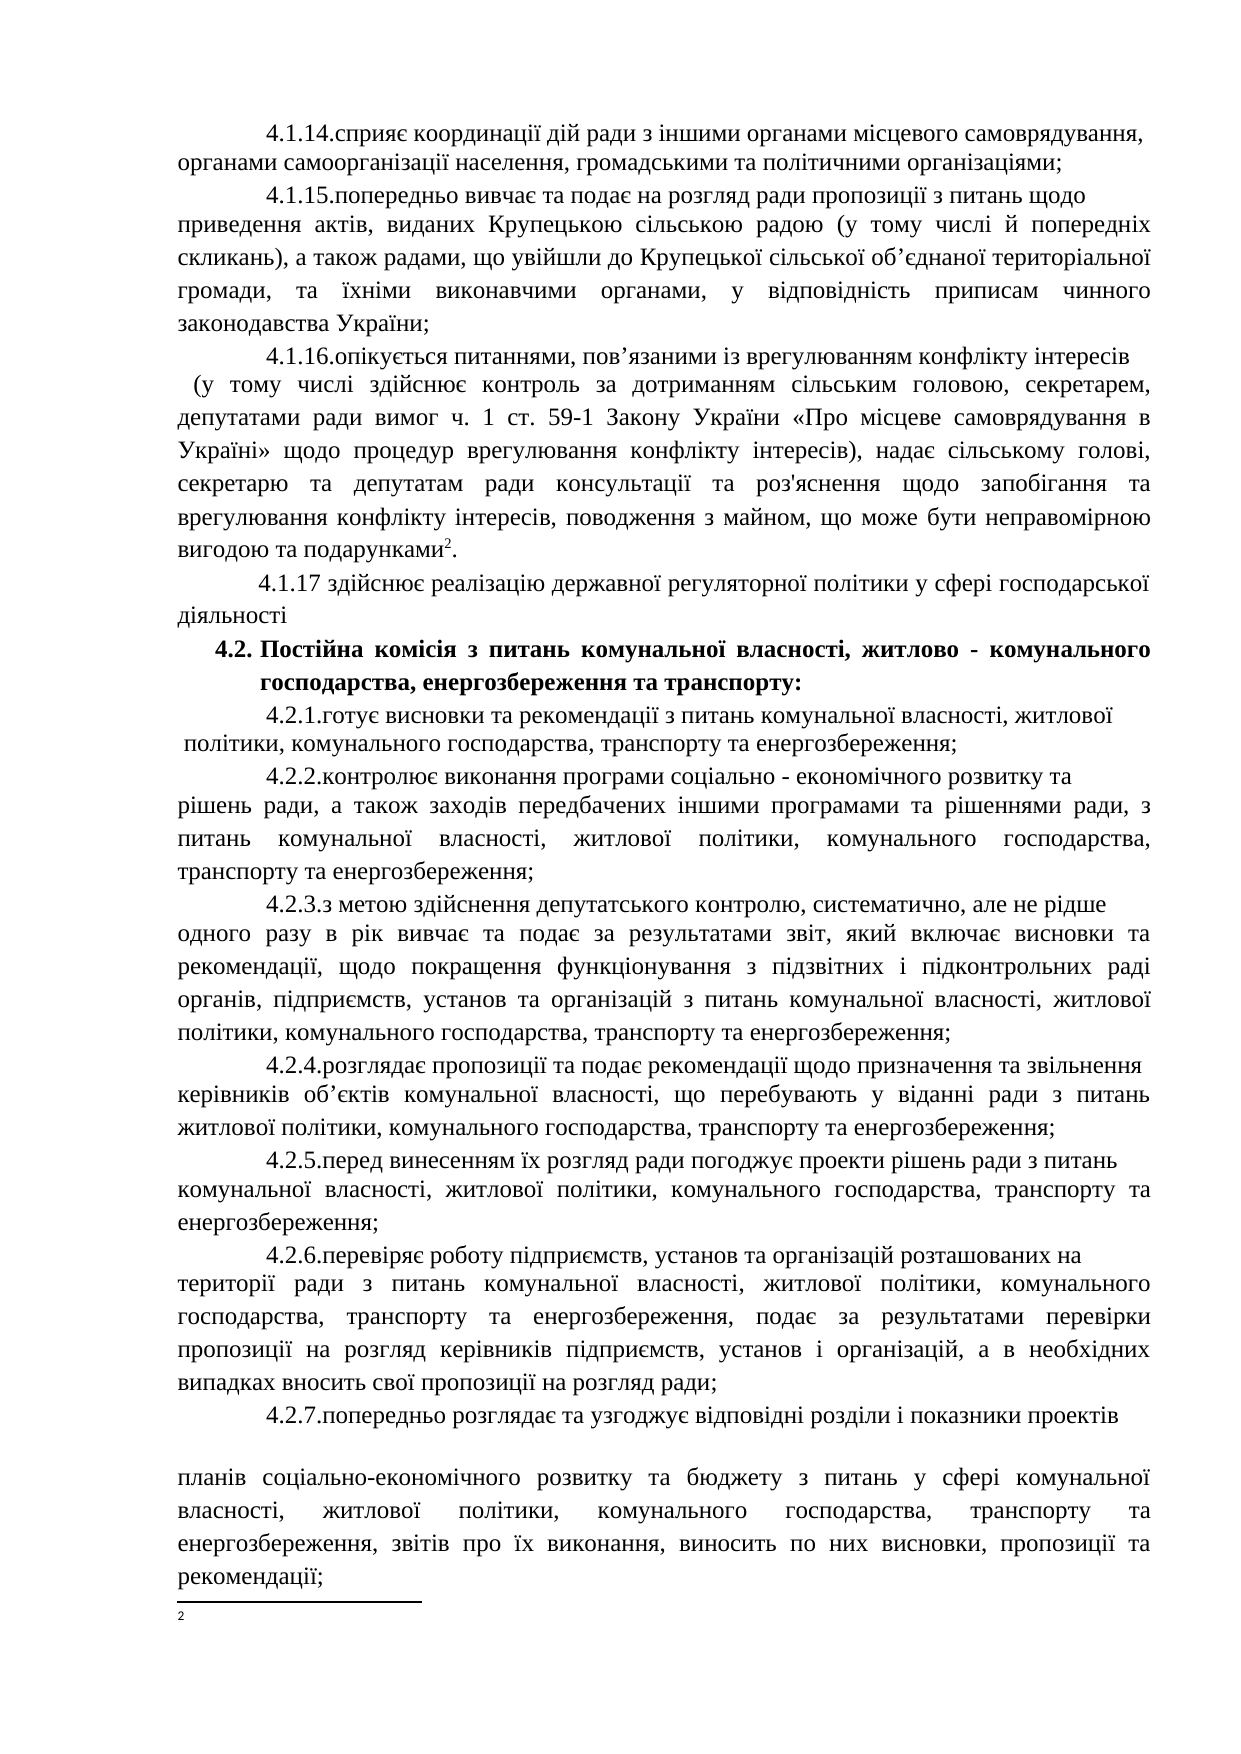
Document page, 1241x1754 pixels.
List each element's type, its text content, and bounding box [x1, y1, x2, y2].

text приведення актів, виданих Крупецькою сільською радою (у тому числі й попередніх скликань), а також радами, що увійшли до Крупецької сільської об’єднаної територіальної громади, та їхніми виконавчими органами, у відповідність приписам чинного законодавства України; [177, 209, 1152, 336]
text (у тому числі здійснює контроль за дотриманням сільським головою, секретарем, депутатами ради вимог ч. 1 ст. 59-1 Закону України «Про місцеве самоврядування в Україні» щодо процедур врегулювання конфлікту інтересів), надає сільському голові, секретарю та депутатам ради консультації та роз'яснення щодо запобігання та врегулювання конфлікту інтересів, поводження з майном, що може бути неправомірною вигодою та подарунками. [177, 369, 1152, 563]
list 4.1.15.попередньо вивчає та подає на розгляд ради пропозиції з питань щодо [266, 180, 1152, 209]
list 4.1.16.опікується питаннями, пов’язаними із врегулюванням конфлікту інтересів [266, 341, 1152, 369]
text комунальної власності, житлової політики, комунального господарства, транспорту та енергозбереження; [177, 1174, 1152, 1235]
list 4.2.4.розглядає пропозиції та подає рекомендації щодо призначення та звільнення [266, 1050, 1152, 1079]
list 4.2.1.готує висновки та рекомендації з питань комунальної власності, житлової [266, 700, 1152, 728]
text 4.1.17 здійснює реалізацію державної регуляторної політики у сфері господарської діяльності [177, 568, 1152, 629]
list 4.2.2.контролює виконання програми соціально - економічного розвитку та [266, 761, 1152, 790]
list 4.2.6.перевіряє роботу підприємств, установ та організацій розташованих на [266, 1240, 1152, 1268]
list Постійна комісія з питань комунальної власності, житлово - комунального господарства, енергозбереження та транспорту: [215, 634, 1152, 695]
list 4.2.7.попередньо розглядає та узгоджує відповідні розділи і показники проектів [266, 1401, 1152, 1429]
text органами самоорганізації населення, громадськими та політичними організаціями; [177, 147, 1152, 176]
list 4.1.14.сприяє координації дій ради з іншими органами місцевого самоврядування, [266, 118, 1152, 147]
list 4.2.3.з метою здійснення депутатського контролю, систематично, але не рідше [266, 889, 1152, 918]
text рішень ради, а також заходів передбачених іншими програмами та рішеннями ради, з питань комунальної власності, житлової політики, комунального господарства, транспорту та енергозбереження; [177, 790, 1152, 885]
text керівників об’єктів комунальної власності, що перебувають у віданні ради з питань житлової політики, комунального господарства, транспорту та енергозбереження; [177, 1079, 1152, 1141]
list 4.2.5.перед винесенням їх розгляд ради погоджує проекти рішень ради з питань [266, 1145, 1152, 1174]
text одного разу в рік вивчає та подає за результатами звіт, який включає висновки та рекомендації, щодо покращення функціонування з підзвітних і підконтрольних раді органів, підприємств, установ та організацій з питань комунальної власності, житлової політики, комунального господарства, транспорту та енергозбереження; [177, 918, 1152, 1046]
text політики, комунального господарства, транспорту та енергозбереження; [177, 728, 1152, 757]
text території ради з питань комунальної власності, житлової політики, комунального господарства, транспорту та енергозбереження, подає за результатами перевірки пропозиції на розгляд керівників підприємств, установ і організацій, а в необхідних випадках вносить свої пропозиції на розгляд ради; [177, 1268, 1152, 1396]
text планів соціально-економічного розвитку та бюджету з питань у сфері комунальної власності, житлової політики, комунального господарства, транспорту та енергозбереження, звітів про їх виконання, виносить по них висновки, пропозиції та рекомендації; [177, 1462, 1152, 1590]
